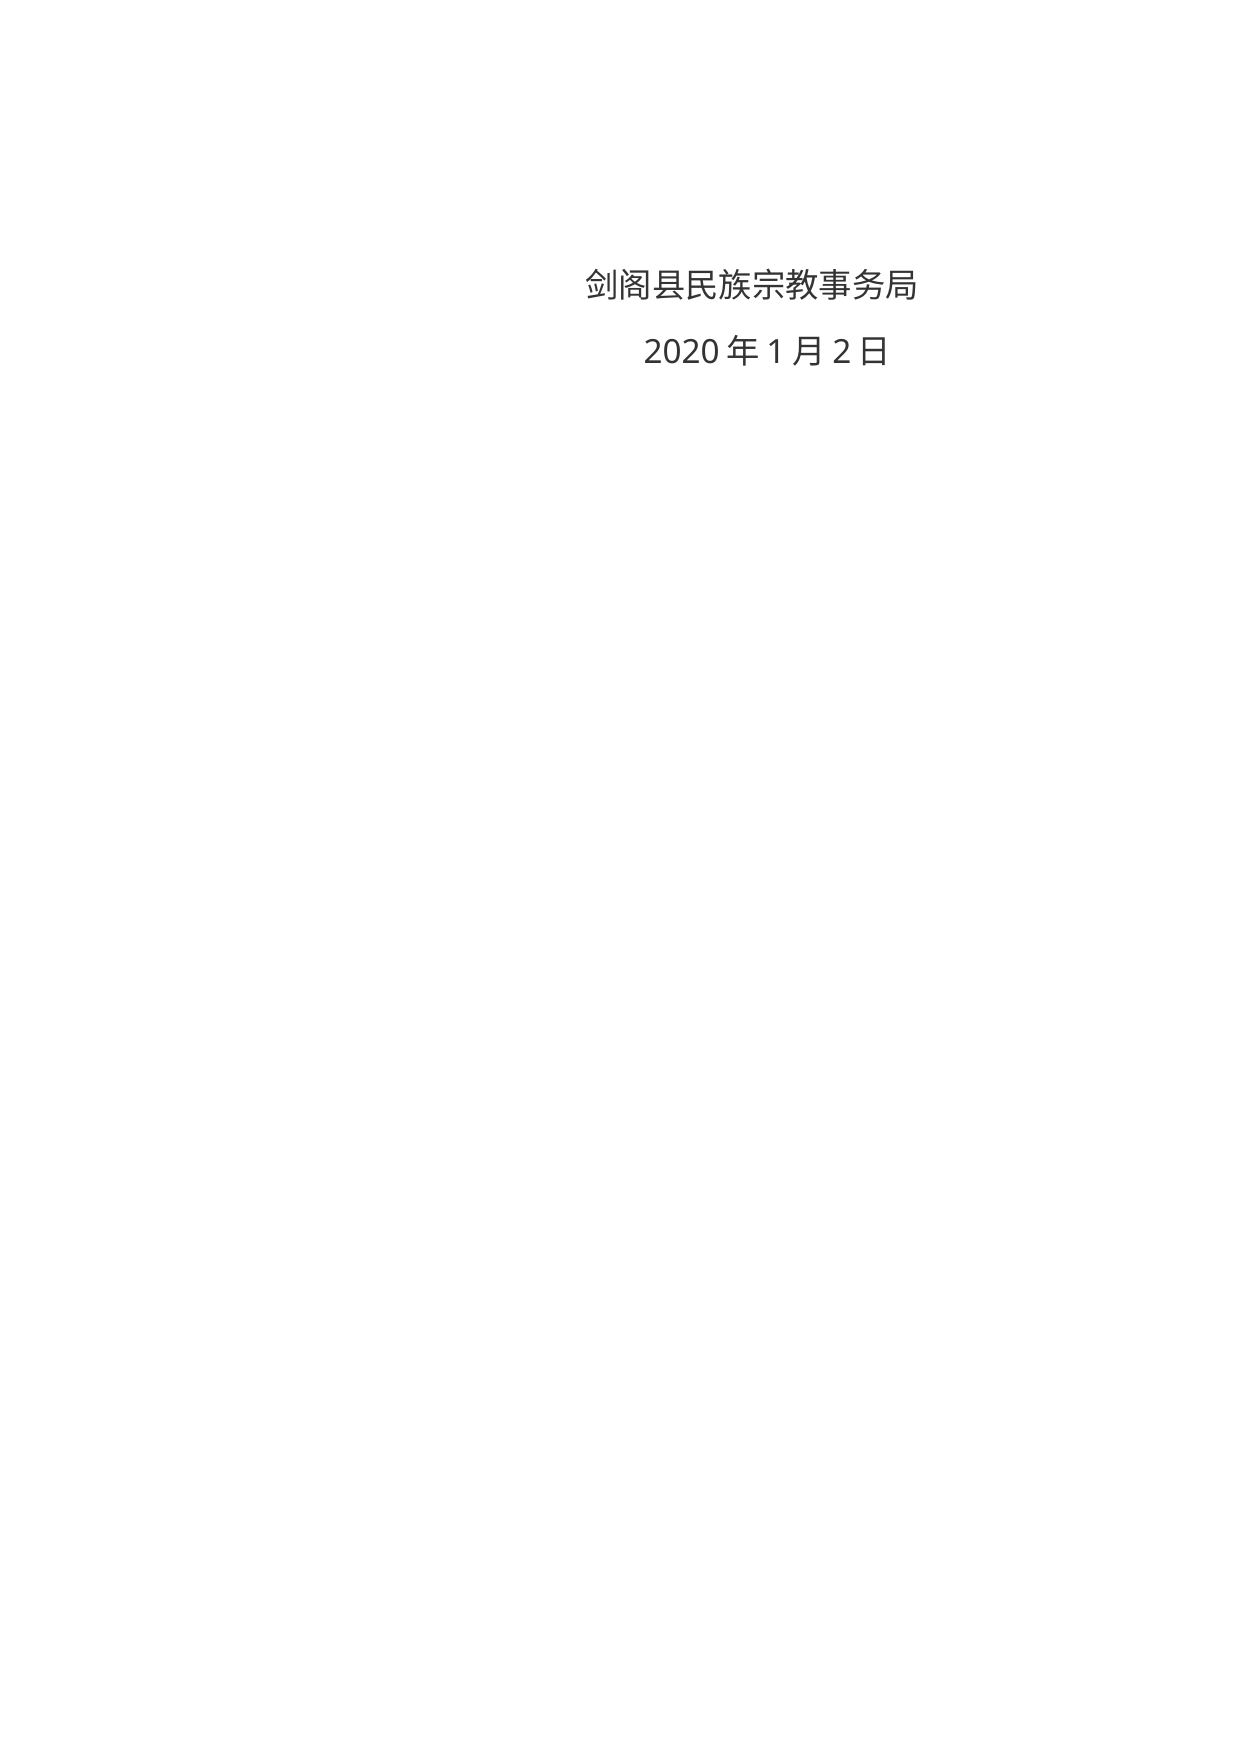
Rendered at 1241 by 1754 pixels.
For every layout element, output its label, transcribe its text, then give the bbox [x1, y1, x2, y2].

text 剑阁县民族宗教事务局 [75, 249, 1165, 316]
text 2020年1月2日 [75, 316, 1165, 382]
